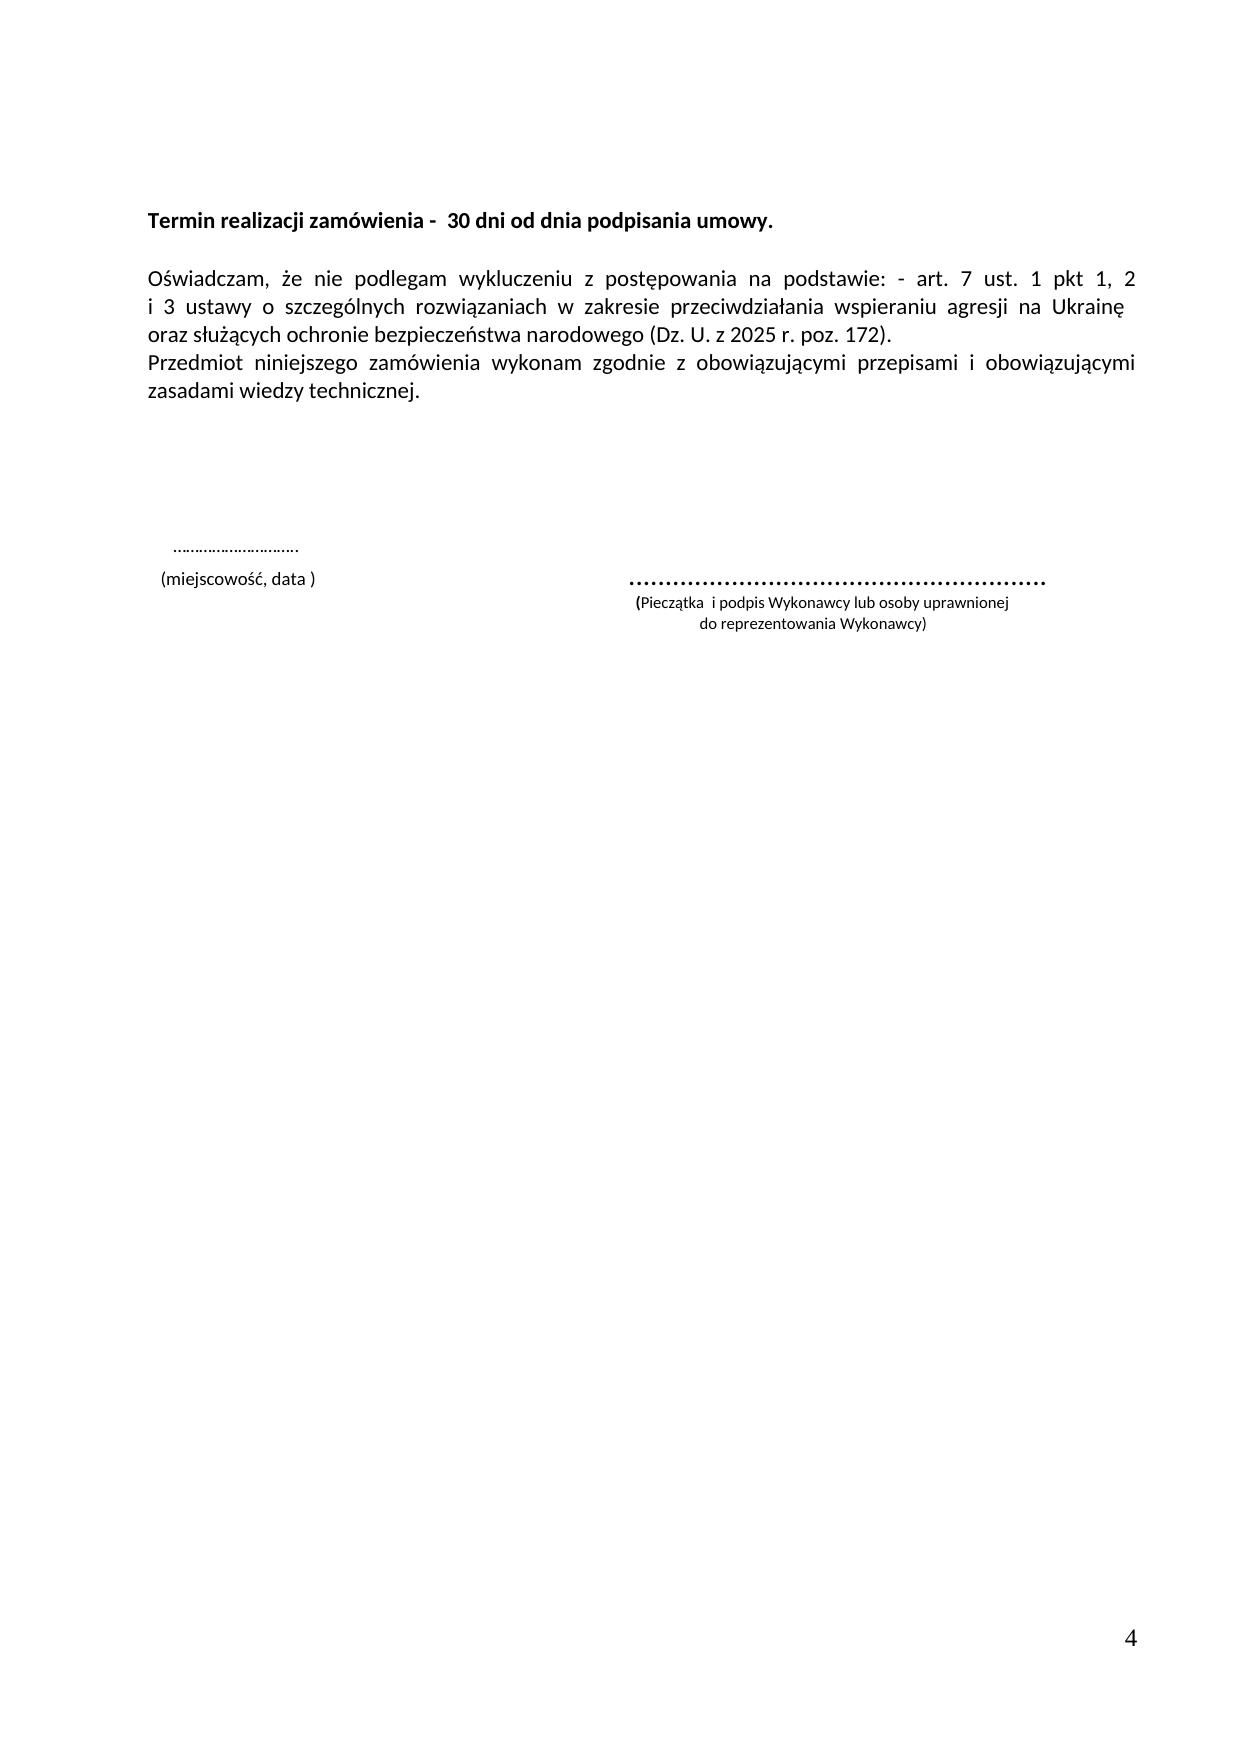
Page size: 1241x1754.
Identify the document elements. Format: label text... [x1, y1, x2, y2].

text Przedmiot niniejszego zamówienia wykonam zgodnie z obowiązującymi przepisami i obowiązującymi zasadami wiedzy technicznej. [148, 348, 1137, 404]
text (miejscowość, data ) ......................................................... [148, 557, 1137, 593]
text Termin realizacji zamówienia - 30 dni od dnia podpisania umowy. [148, 206, 1137, 234]
text (Pieczątka i podpis Wykonawcy lub osoby uprawnionej do reprezentowania Wykonawcy) [590, 593, 1137, 633]
text Oświadczam, że nie podlegam wykluczeniu z postępowania na podstawie: - art. 7 ust. 1 pkt 1, 2 i 3 ustawy o szczególnych rozwiązaniach w zakresie przeciwdziałania wspieraniu agresji na Ukrainę oraz służących ochronie bezpieczeństwa narodowego (Dz. U. z 2025 r. poz. 172). [148, 264, 1137, 348]
text ……………………….. [148, 534, 1137, 557]
